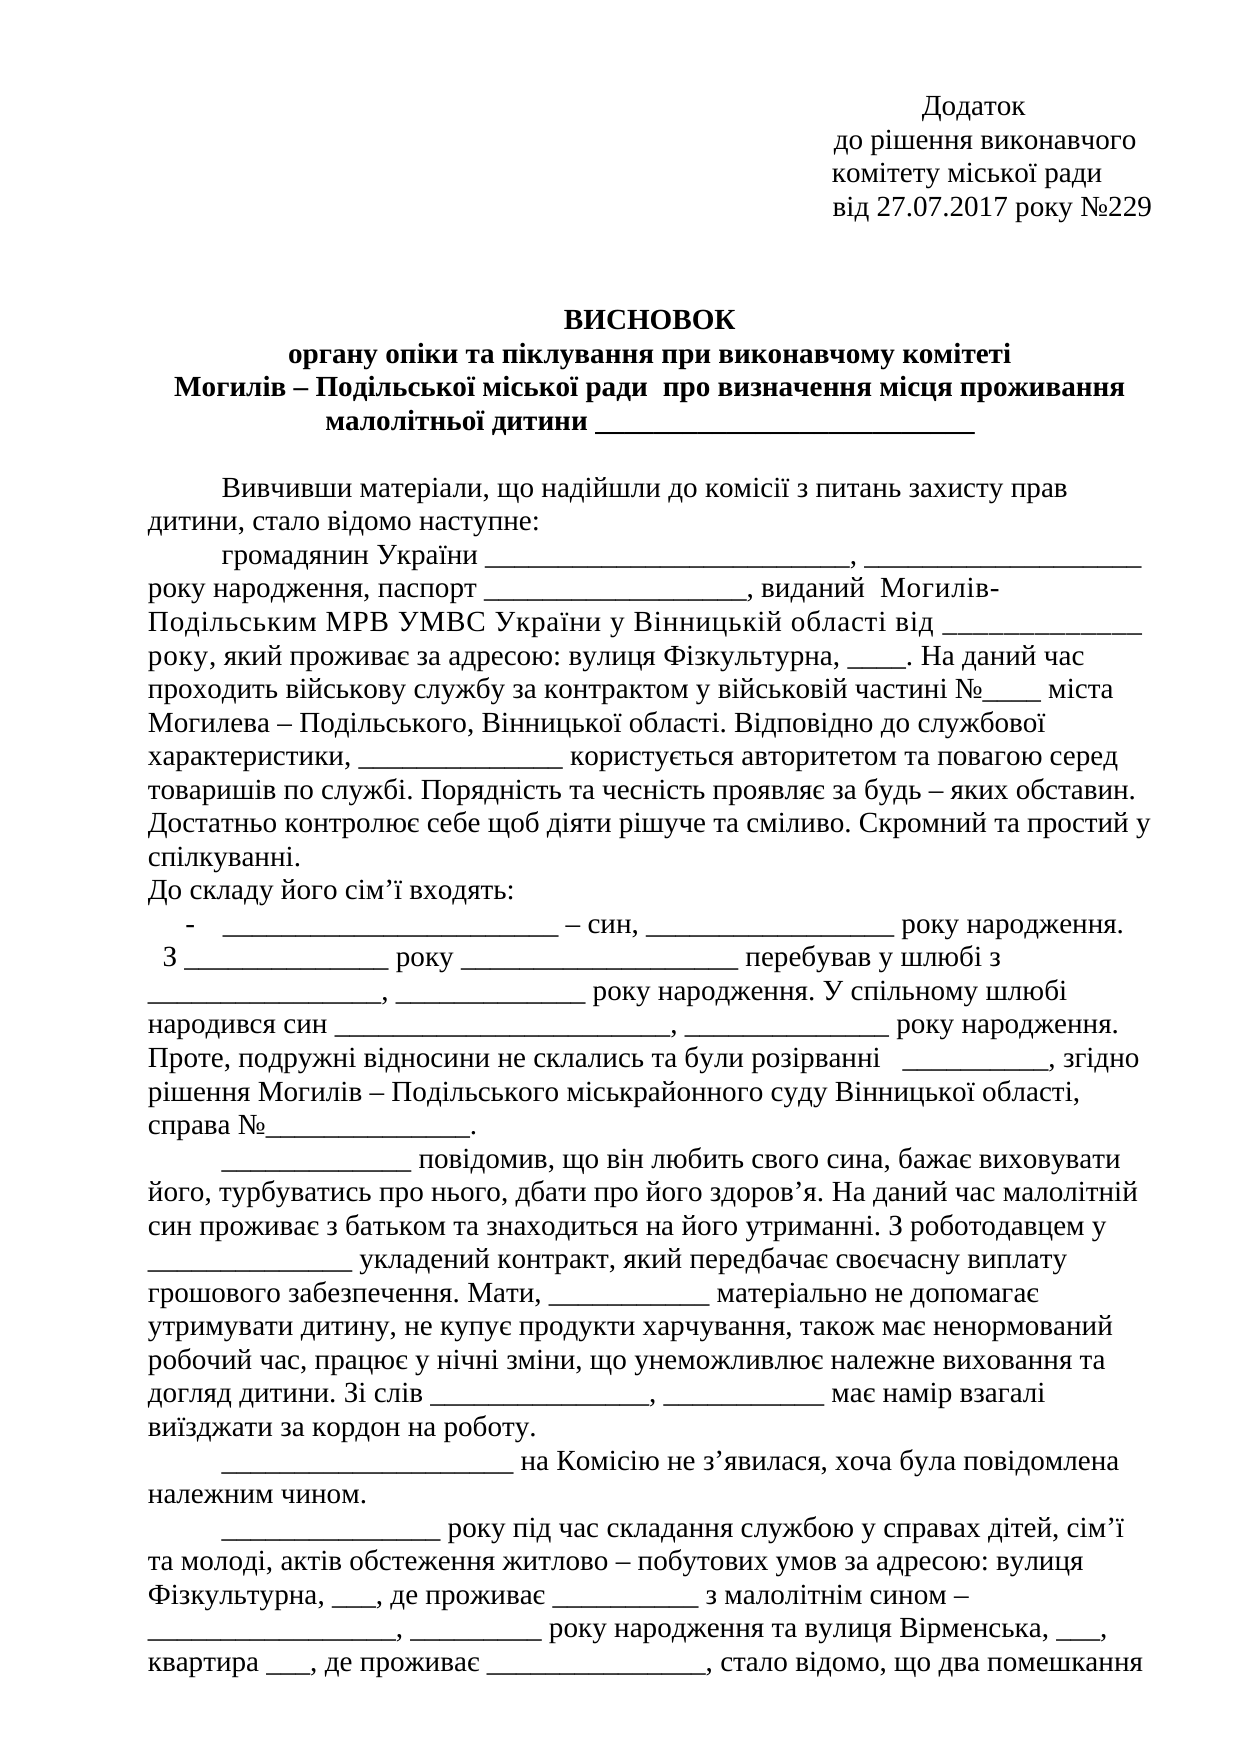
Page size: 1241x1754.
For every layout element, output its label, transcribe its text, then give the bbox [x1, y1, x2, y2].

text ВИСНОВОК [148, 302, 1152, 336]
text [148, 1510, 1152, 1677]
text громадянин України _________________________, ___________________ року народження, паспорт __________________, виданий Могилів-Подільським МРВ УМВС України у Вінницькій області від _____________ pоку, який проживає за адресою: вулиця Фізкультурна, ____. На даний час проходить військову службу за контрактом у військовій частині №____ міста Могилева – Подільського, Вінницької області. Відповідно до службової характеристики, ______________ користується авторитетом та повагою серед товаришів по службі. Порядність та чесність проявляє за будь – яких обставин. Достатньо контролює себе щоб діяти рішуче та сміливо. Скромний та простий у спілкуванні. [148, 537, 1152, 872]
text _____________ повідомив, що він любить свого сина, бажає виховувати його, турбуватись про нього, дбати про його здоров’я. На даний час малолітній син проживає з батьком та знаходиться на його утриманні. З роботодавцем у ______________ укладений контракт, який передбачає своєчасну виплату грошового забезпечення. Мати, ___________ матеріально не допомагає утримувати дитину, не купує продукти харчування, також має ненормований робочий час, працює у нічні зміни, що унеможливлює належне виховання та догляд дитини. Зі слів _______________, ___________ має намір взагалі виїзджати за кордон на роботу. [148, 1141, 1152, 1443]
text Могилів – Подільської міської ради про визначення місця проживання малолітньої дитини __________________________ [148, 369, 1152, 436]
text від 27.07.2017 року №229 [148, 189, 1152, 223]
text До складу його сім’ї входять: [148, 872, 1152, 906]
text Додаток [811, 88, 1152, 122]
list _______________________ – син, _________________ року народження. [185, 906, 1152, 939]
text комітету міської ради [148, 156, 1152, 189]
text до рішення виконавчого [148, 122, 1152, 156]
text Вивчивши матеріали, що надійшли до комісії з питань захисту прав дитини, стало відомо наступне: [148, 470, 1152, 537]
text ____________________ на Комісію не з’явилася, хоча була повідомлена належним чином. [148, 1443, 1152, 1510]
text органу опіки та піклування при виконавчому комітеті [148, 336, 1152, 369]
text З ______________ року ___________________ перебував у шлюбі з ________________, _____________ року народження. У спільному шлюбі народився син _______________________, ______________ року народження. Проте, подружні відносини не склались та були розірванні __________, згідно рішення Могилів – Подільського міськрайонного суду Вінницької області, справа №______________. [148, 939, 1152, 1141]
